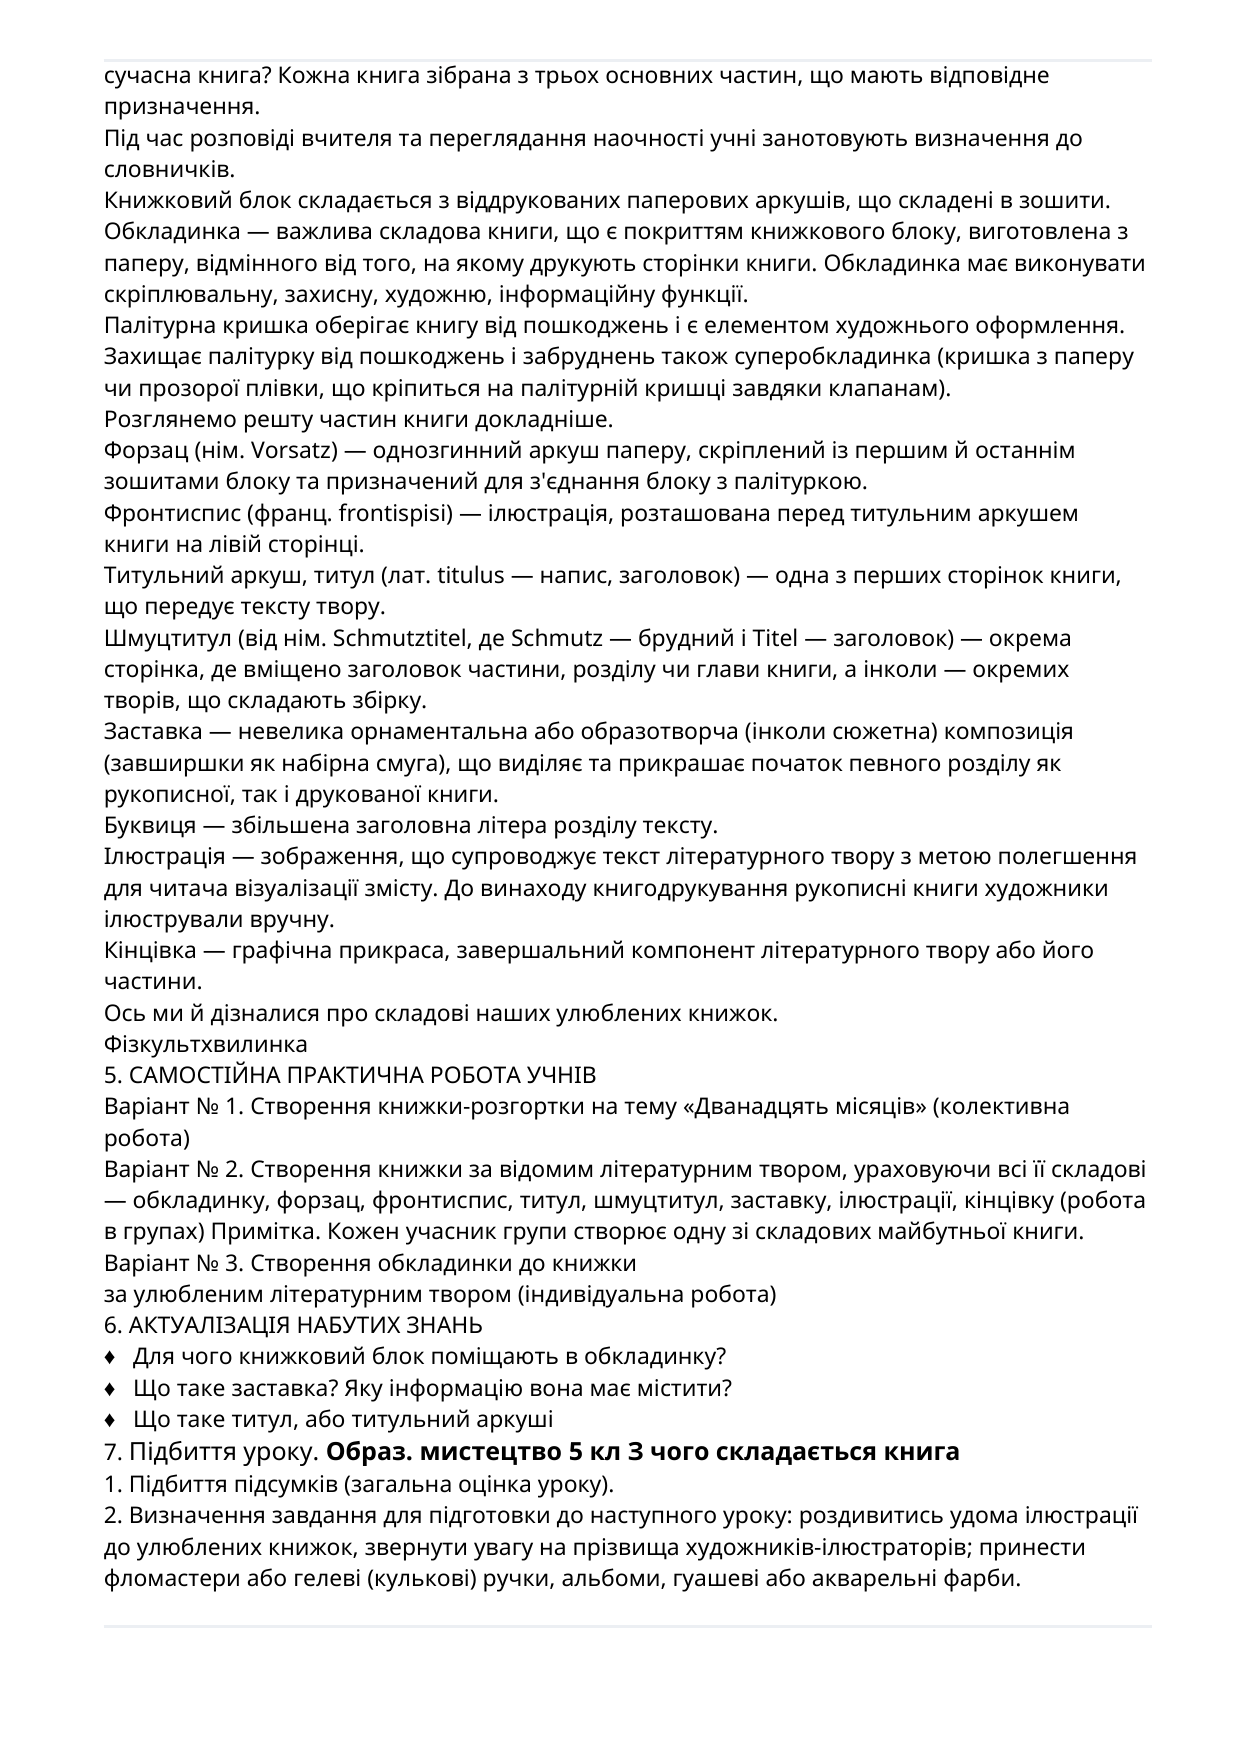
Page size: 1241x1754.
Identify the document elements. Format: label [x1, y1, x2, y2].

table_cell [104, 62, 1152, 1625]
